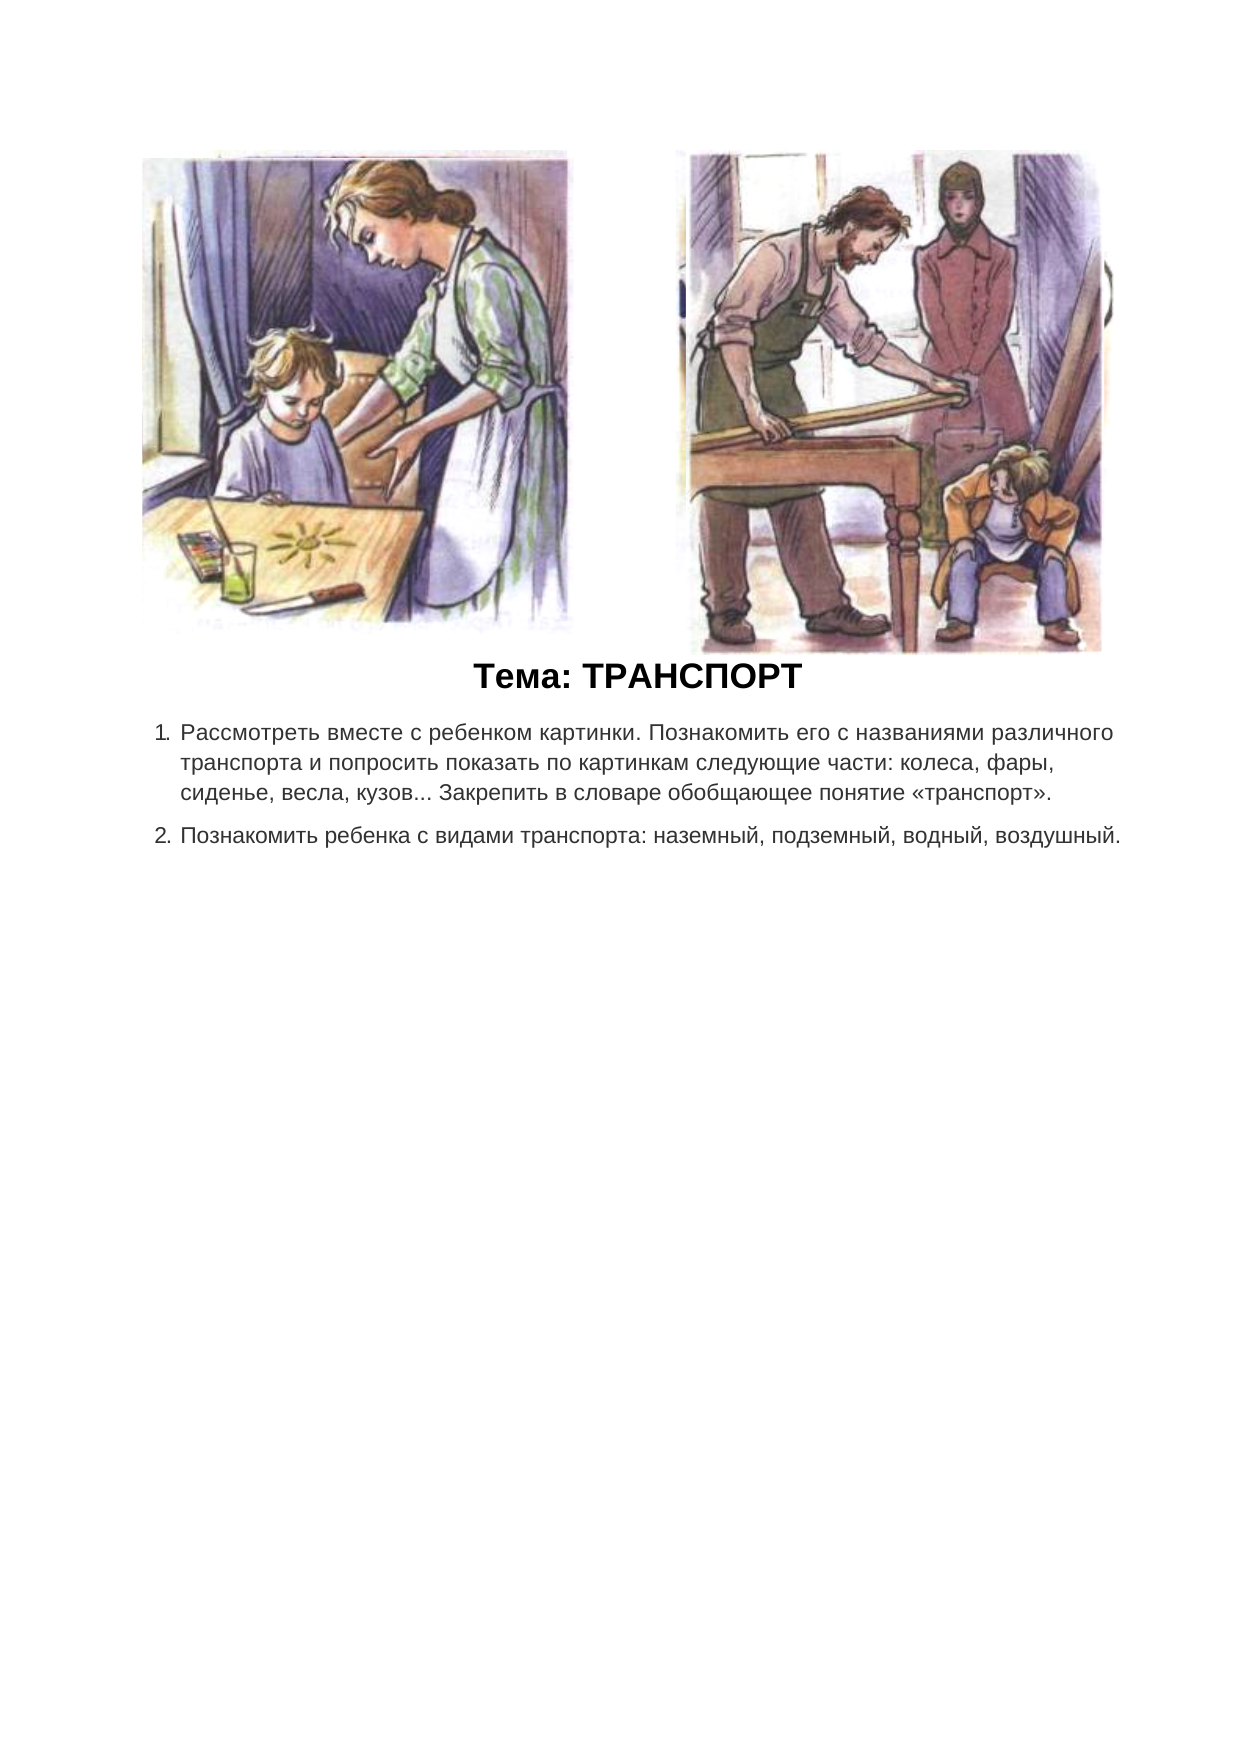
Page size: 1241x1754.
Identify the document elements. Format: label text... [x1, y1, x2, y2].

picture [675, 150, 1128, 655]
picture [142, 150, 574, 634]
list Рассмотреть вместе с ребенком картинки. Познакомить его с названиями различного транспорта и попросить показать по картинкам следующие части: колеса, фары, сиденье, весла, кузов... Закрепить в словаре обобщающее понятие «транспорт». [154, 717, 1133, 807]
list Познакомить ребенка с видами транспорта: наземный, подземный, водный, воздушный. [154, 822, 1133, 848]
